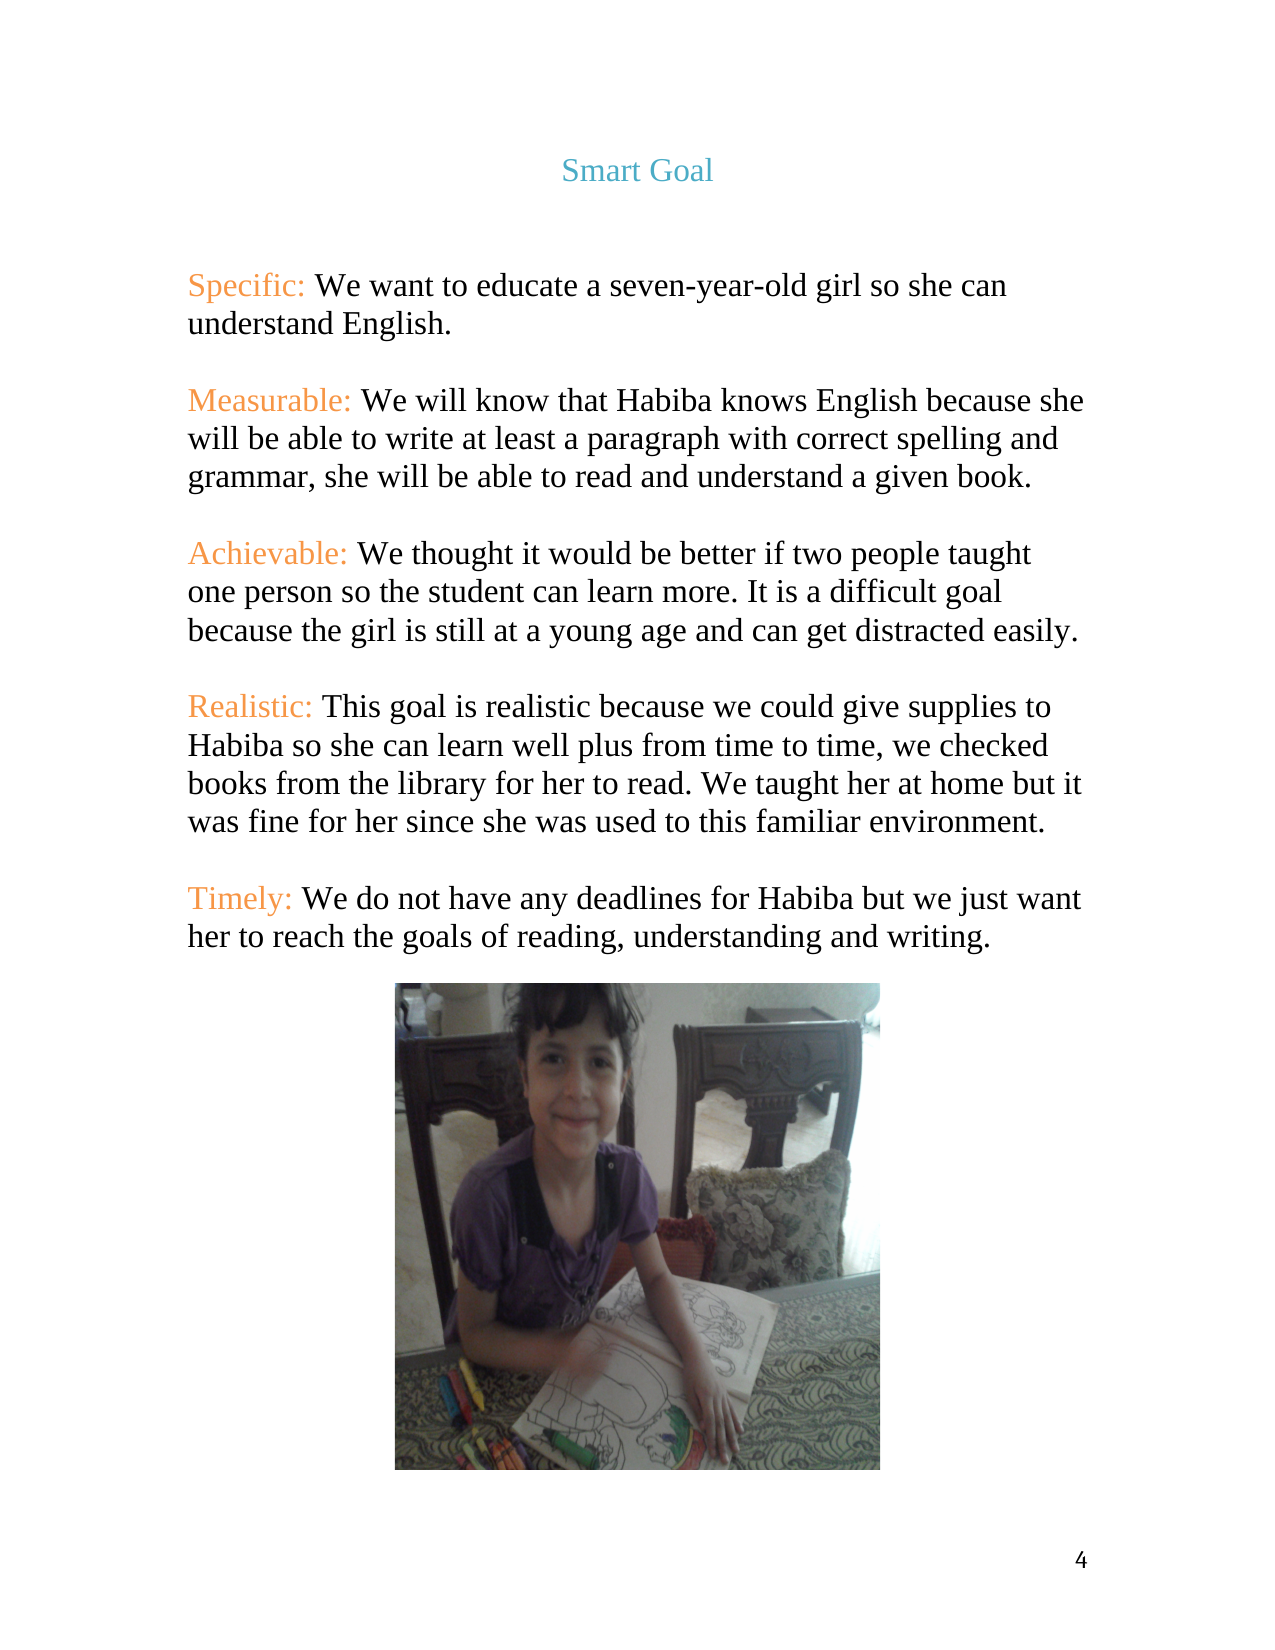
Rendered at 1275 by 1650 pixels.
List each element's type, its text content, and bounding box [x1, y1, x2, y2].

picture [394, 983, 881, 1470]
text Measurable: We will know that Habiba knows English because she will be able to write at least a paragraph with correct spelling and grammar, she will be able to read and understand a given book. [187, 380, 1087, 495]
text Specific: We want to educate a seven-year-old girl so she can understand English. [187, 265, 1087, 342]
text Realistic: This goal is realistic because we could give supplies to Habiba so she can learn well plus from time to time, we checked books from the library for her to read. We taught her at home but it was fine for her since she was used to this familiar environment. [187, 687, 1087, 840]
text Smart Goal [187, 150, 1087, 188]
text Achievable: We thought it would be better if two people taught one person so the student can learn more. It is a difficult goal because the girl is still at a young age and can get distracted easily. [187, 533, 1087, 648]
text Timely: We do not have any deadlines for Habiba but we just want her to reach the goals of reading, understanding and writing. [187, 878, 1087, 955]
